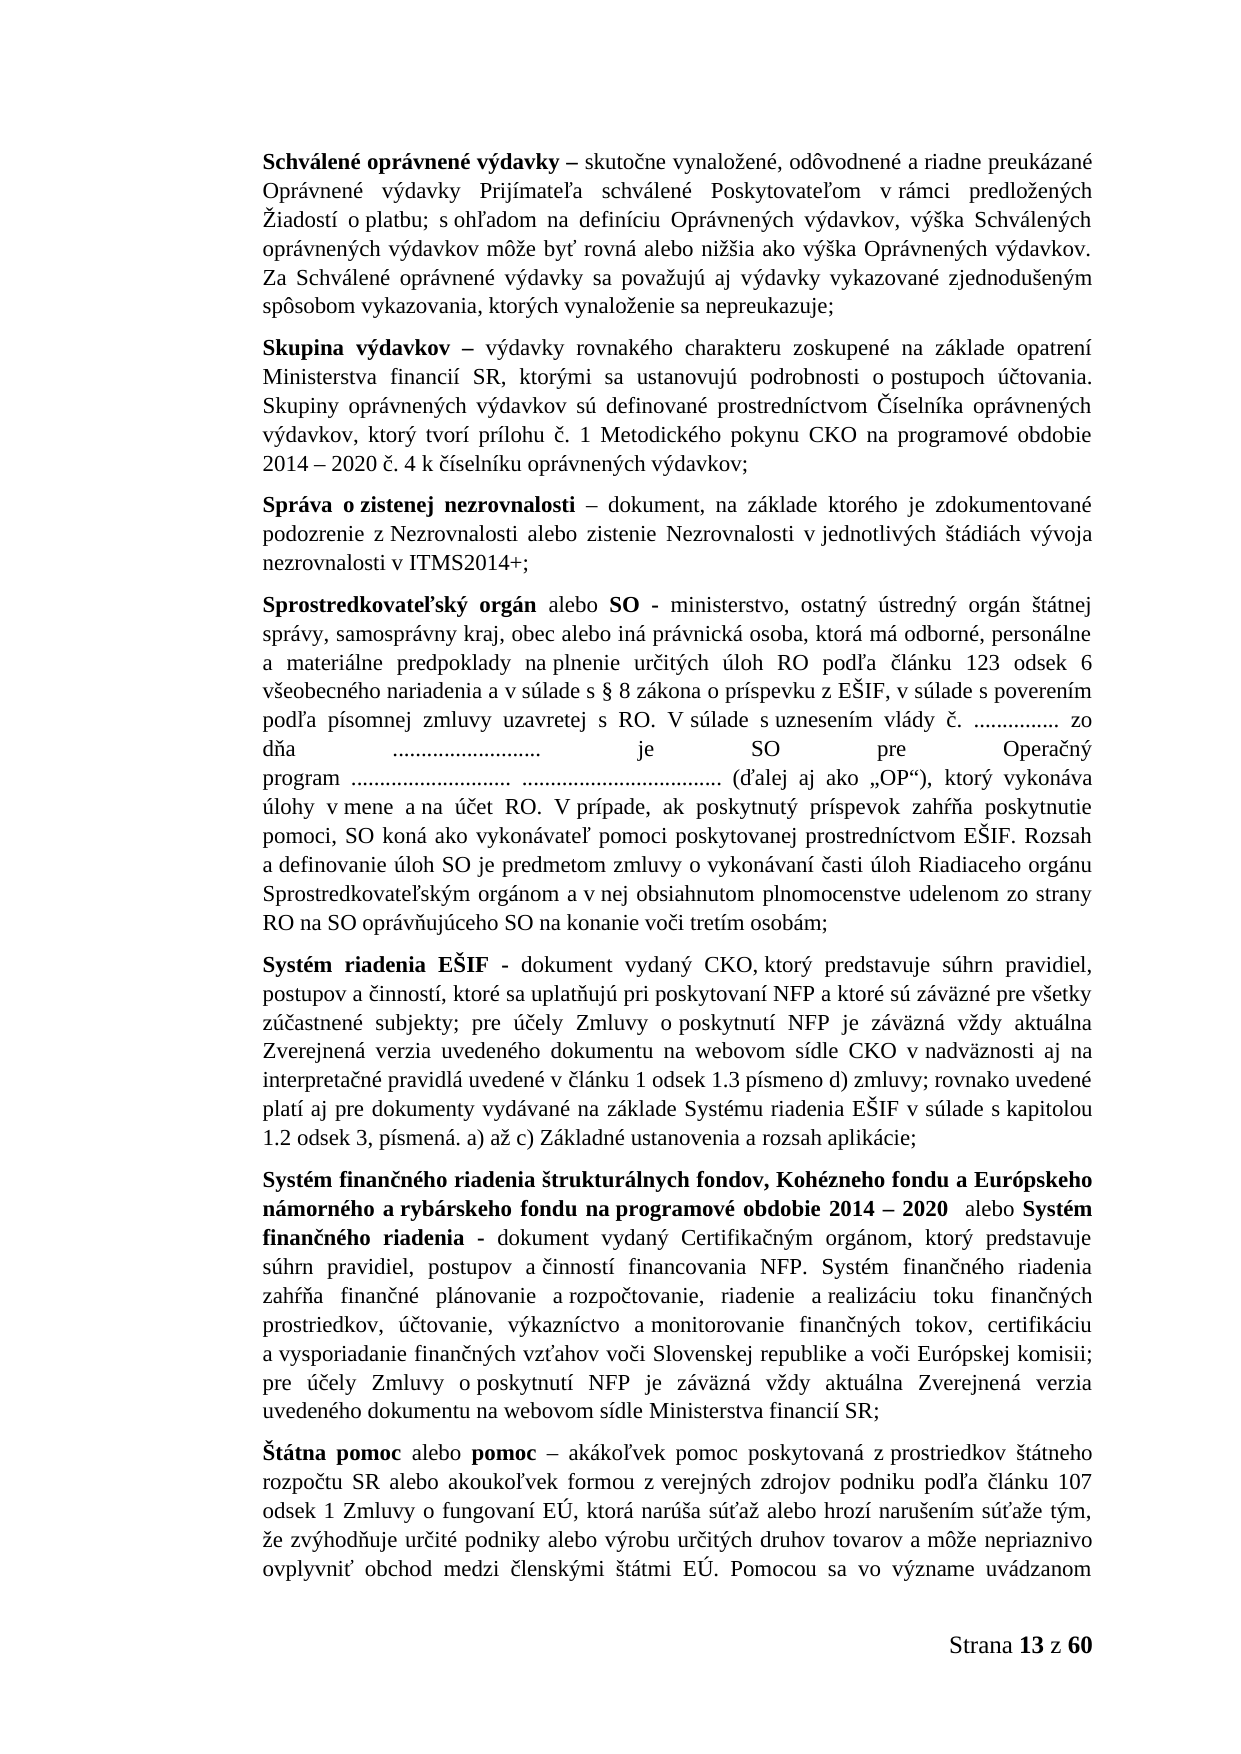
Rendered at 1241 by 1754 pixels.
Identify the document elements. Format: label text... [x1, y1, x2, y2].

list Správa o zistenej nezrovnalosti – dokument, na základe ktorého je zdokumentované podozrenie z Nezrovnalosti alebo zistenie Nezrovnalosti v jednotlivých štádiách vývoja nezrovnalosti v ITMS2014+; [262, 491, 1092, 576]
list Sprostredkovateľský orgán alebo SO - ministerstvo, ostatný ústredný orgán štátnej správy, samosprávny kraj, obec alebo iná právnická osoba, ktorá má odborné, personálne a materiálne predpoklady na plnenie určitých úloh RO podľa článku 123 odsek 6 všeobecného nariadenia a v súlade s § 8 zákona o príspevku z EŠIF, v súlade s poverením podľa písomnej zmluvy uzavretej s RO. V súlade s uznesením vlády č. ............... zo dňa .......................... je SO pre Operačný program ............................ ................................... (ďalej aj ako „OP“), ktorý vykonáva úlohy v mene a na účet RO. V prípade, ak poskytnutý príspevok zahŕňa poskytnutie pomoci, SO koná ako vykonávateľ pomoci poskytovanej prostredníctvom EŠIF. Rozsah a definovanie úloh SO je predmetom zmluvy o vykonávaní časti úloh Riadiaceho orgánu Sprostredkovateľským orgánom a v nej obsiahnutom plnomocenstve udelenom zo strany RO na SO oprávňujúceho SO na konanie voči tretím osobám; [262, 591, 1092, 936]
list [262, 1439, 1092, 1581]
text Systém finančného riadenia štrukturálnych fondov, Kohézneho fondu a Európskeho námorného a rybárskeho fondu na programové obdobie 2014 – 2020 alebo Systém finančného riadenia - dokument vydaný Certifikačným orgánom, ktorý predstavuje súhrn pravidiel, postupov a činností financovania NFP. Systém finančného riadenia zahŕňa finančné plánovanie a rozpočtovanie, riadenie a realizáciu toku finančných prostriedkov, účtovanie, výkazníctvo a monitorovanie finančných tokov, certifikáciu a vysporiadanie finančných vzťahov voči Slovenskej republike a voči Európskej komisii; pre účely Zmluvy o poskytnutí NFP je záväzná vždy aktuálna Zverejnená verzia uvedeného dokumentu na webovom sídle Ministerstva financií SR; [262, 1166, 1092, 1424]
list Systém riadenia EŠIF - dokument vydaný CKO, ktorý predstavuje súhrn pravidiel, postupov a činností, ktoré sa uplatňujú pri poskytovaní NFP a ktoré sú záväzné pre všetky zúčastnené subjekty; pre účely Zmluvy o poskytnutí NFP je záväzná vždy aktuálna Zverejnená verzia uvedeného dokumentu na webovom sídle CKO v nadväznosti aj na interpretačné pravidlá uvedené v článku 1 odsek 1.3 písmeno d) zmluvy; rovnako uvedené platí aj pre dokumenty vydávané na základe Systému riadenia EŠIF v súlade s kapitolou 1.2 odsek 3, písmená. a) až c) Základné ustanovenia a rozsah aplikácie; [262, 951, 1092, 1151]
list Skupina výdavkov – výdavky rovnakého charakteru zoskupené na základe opatrení Ministerstva financií SR, ktorými sa ustanovujú podrobnosti o postupoch účtovania. Skupiny oprávnených výdavkov sú definované prostredníctvom Číselníka oprávnených výdavkov, ktorý tvorí prílohu č. 1 Metodického pokynu CKO na programové obdobie 2014 – 2020 č. 4 k číselníku oprávnených výdavkov; [262, 334, 1092, 476]
list Schválené oprávnené výdavky – skutočne vynaložené, odôvodnené a riadne preukázané Oprávnené výdavky Prijímateľa schválené Poskytovateľom v rámci predložených Žiadostí o platbu; s ohľadom na definíciu Oprávnených výdavkov, výška Schválených oprávnených výdavkov môže byť rovná alebo nižšia ako výška Oprávnených výdavkov. Za Schválené oprávnené výdavky sa považujú aj výdavky vykazované zjednodušeným spôsobom vykazovania, ktorých vynaloženie sa nepreukazuje; [262, 148, 1092, 319]
